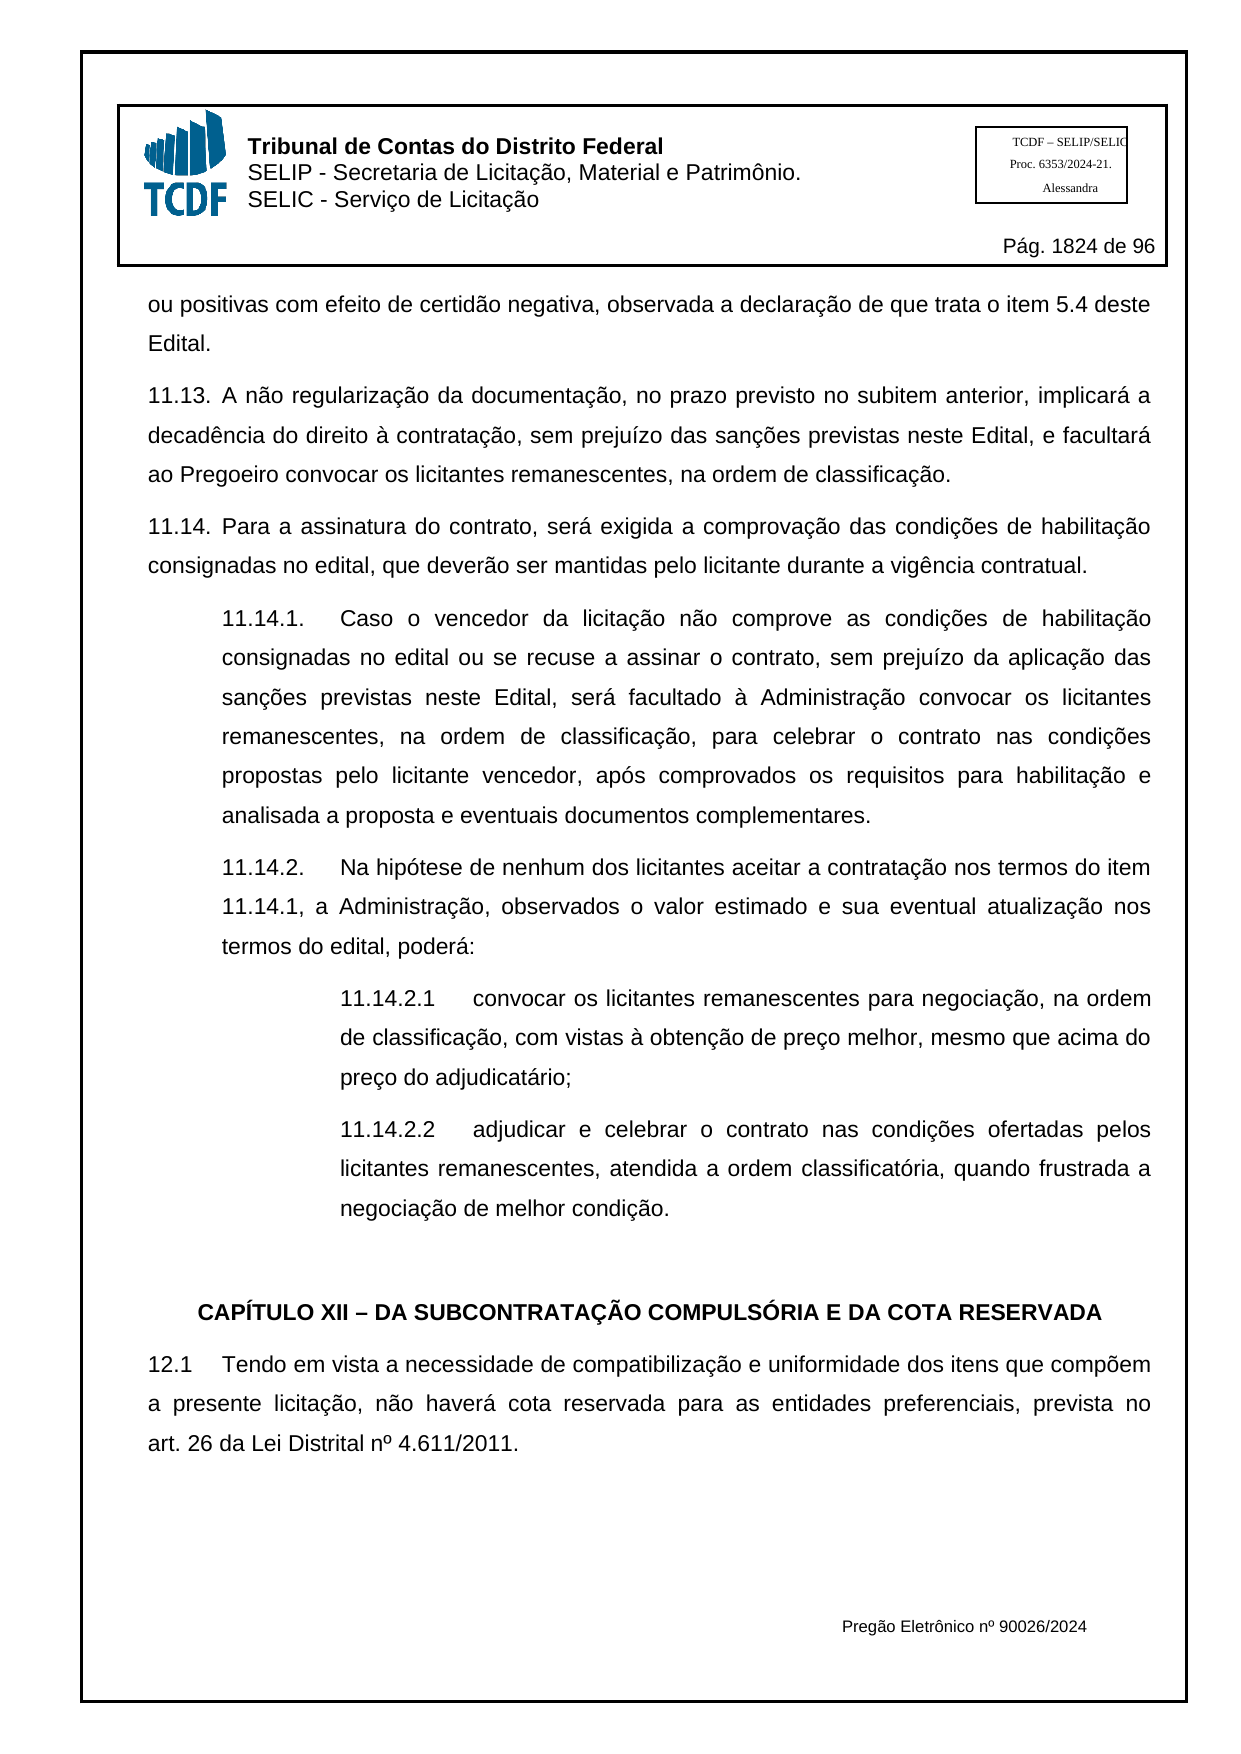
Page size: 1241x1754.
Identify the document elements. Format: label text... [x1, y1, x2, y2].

text 11.14.2.2 adjudicar e celebrar o contrato nas condições ofertadas pelos licitantes remanescentes, atendida a ordem classificatória, quando frustrada a negociação de melhor condição. [340, 1116, 1152, 1221]
text 11.14.1. Caso o vencedor da licitação não comprove as condições de habilitação consignadas no edital ou se recuse a assinar o contrato, sem prejuízo da aplicação das sanções previstas neste Edital, será facultado à Administração convocar os licitantes remanescentes, na ordem de classificação, para celebrar o contrato nas condições propostas pelo licitante vencedor, após comprovados os requisitos para habilitação e analisada a proposta e eventuais documentos complementares. [222, 604, 1152, 828]
text 11.14. Para a assinatura do contrato, será exigida a comprovação das condições de habilitação consignadas no edital, que deverão ser mantidas pelo licitante durante a vigência contratual. [148, 513, 1152, 579]
text 11.14.2.1 convocar os licitantes remanescentes para negociação, na ordem de classificação, com vistas à obtenção de preço melhor, mesmo que acima do preço do adjudicatário; [340, 985, 1152, 1090]
text 12.1 Tendo em vista a necessidade de compatibilização e uniformidade dos itens que compõem a presente licitação, não haverá cota reservada para as entidades preferenciais, prevista no art. 26 da Lei Distrital nº 4.611/2011. [148, 1351, 1152, 1456]
text 11.14.2. Na hipótese de nenhum dos licitantes aceitar a contratação nos termos do item 11.14.1, a Administração, observados o valor estimado e sua eventual atualização nos termos do edital, poderá: [222, 854, 1152, 959]
text 11.13. A não regularização da documentação, no prazo previsto no subitem anterior, implicará a decadência do direito à contratação, sem prejuízo das sanções previstas neste Edital, e facultará ao Pregoeiro convocar os licitantes remanescentes, na ordem de classificação. [148, 382, 1152, 487]
text Capítulo XII – DA SUBCONTRATAÇÃO COMPULSÓRIA E DA COTA RESERVADA [148, 1299, 1152, 1325]
picture [129, 107, 241, 218]
